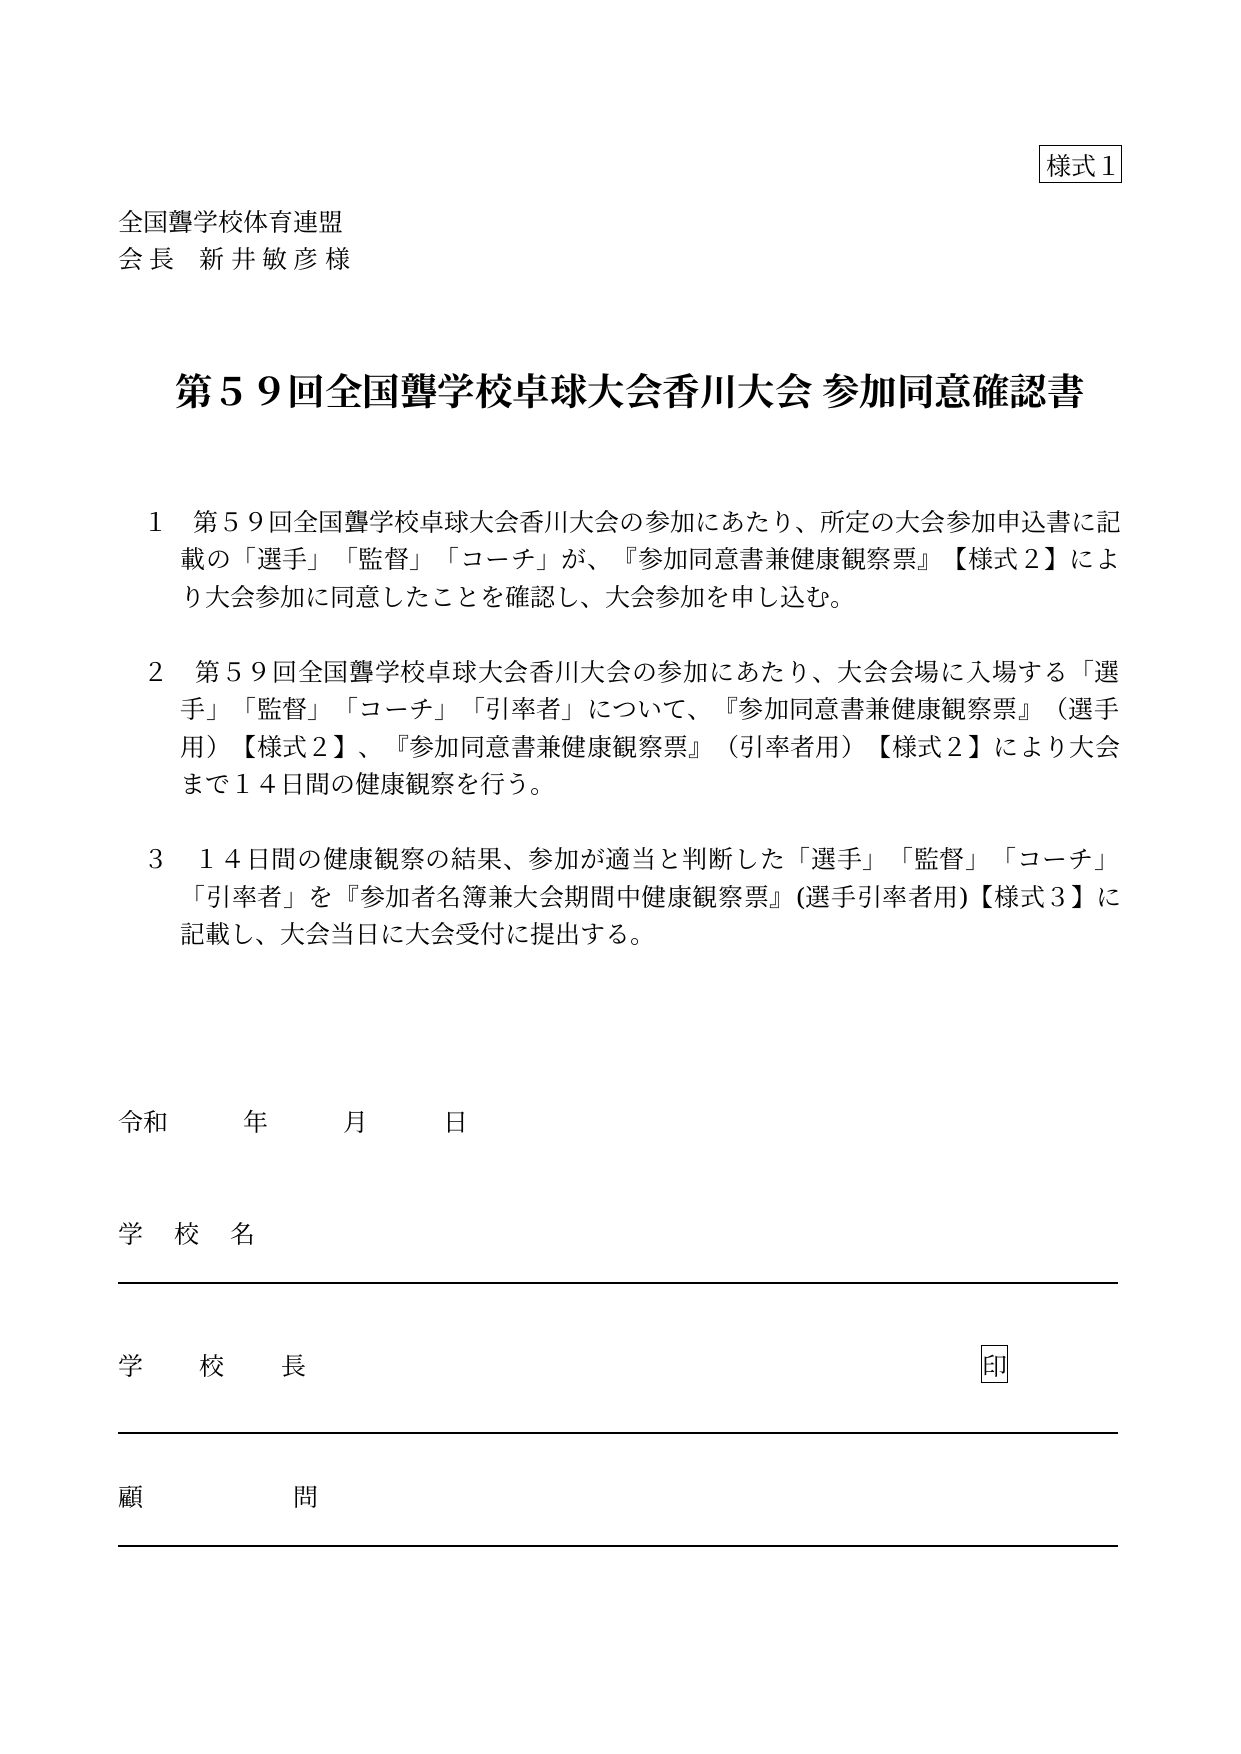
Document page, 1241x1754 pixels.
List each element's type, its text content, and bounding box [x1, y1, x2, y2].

text 様式１ [118, 127, 1122, 202]
text 第５９回全国聾学校卓球大会香川大会 参加同意確認書 [118, 352, 1122, 427]
text 会 長 新 井 敏 彦 様 [118, 239, 1122, 277]
text ２ 第５９回全国聾学校卓球大会香川大会の参加にあたり、大会会場に入場する「選手」「監督」「コーチ」「引率者」について、『参加同意書兼健康観察票』（選手用）【様式２】、『参加同意書兼健康観察票』（引率者用）【様式２】により大会まで１４日間の健康観察を行う。 [118, 652, 1122, 802]
text 顧 問 [118, 1477, 1122, 1514]
text 学 校 長 印 [118, 1327, 1122, 1402]
text 学校名 [118, 1214, 1122, 1252]
text 全国聾学校体育連盟 [118, 202, 1122, 239]
text ３ １４日間の健康観察の結果、参加が適当と判断した「選手」「監督」「コーチ」「引率者」を『参加者名簿兼大会期間中健康観察票』(選手引率者用)【様式３】に記載し、大会当日に大会受付に提出する。 [143, 839, 1122, 952]
text １ 第５９回全国聾学校卓球大会香川大会の参加にあたり、所定の大会参加申込書に記載の「選手」「監督」「コーチ」が、『参加同意書兼健康観察票』【様式２】により大会参加に同意したことを確認し、大会参加を申し込む。 [143, 502, 1122, 614]
text 令和 年 月 日 [118, 1102, 1122, 1139]
